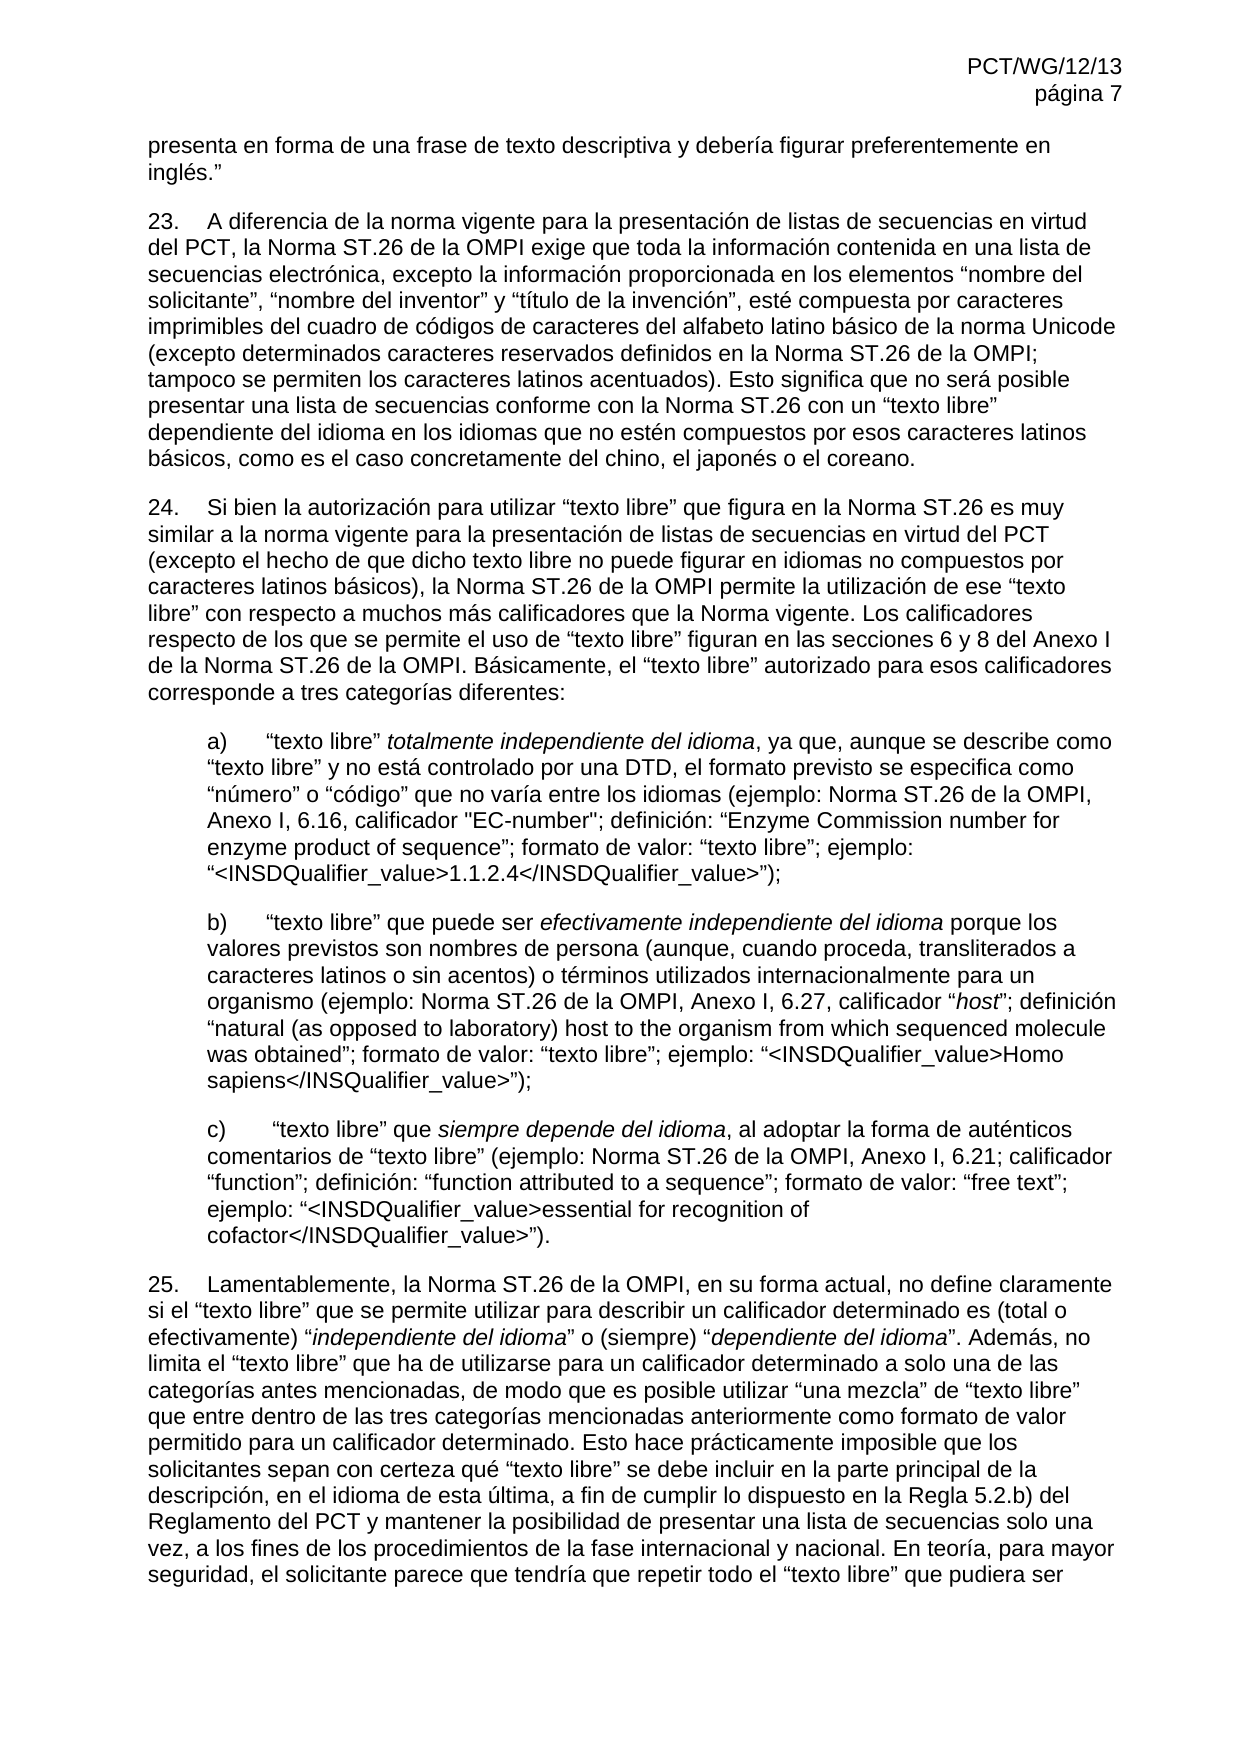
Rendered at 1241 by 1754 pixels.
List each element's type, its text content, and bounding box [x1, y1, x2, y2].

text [148, 1271, 1122, 1587]
text A diferencia de la norma vigente para la presentación de listas de secuencias en virtud del PCT, la Norma ST.26 de la OMPI exige que toda la información contenida en una lista de secuencias electrónica, excepto la información proporcionada en los elementos “nombre del solicitante”, “nombre del inventor” y “título de la invención”, esté compuesta por caracteres imprimibles del cuadro de códigos de caracteres del alfabeto latino básico de la norma Unicode (excepto determinados caracteres reservados definidos en la Norma ST.26 de la OMPI; tampoco se permiten los caracteres latinos acentuados). Esto significa que no será posible presentar una lista de secuencias conforme con la Norma ST.26 con un “texto libre” dependiente del idioma en los idiomas que no estén compuestos por esos caracteres latinos básicos, como es el caso concretamente del chino, el japonés o el coreano. [148, 208, 1122, 471]
list “texto libre” que puede ser efectivamente independiente del idioma porque los valores previstos son nombres de persona (aunque, cuando proceda, transliterados a caracteres latinos o sin acentos) o términos utilizados internacionalmente para un organismo (ejemplo: Norma ST.26 de la OMPI, Anexo I, 6.27, calificador “host”; definición “natural (as opposed to laboratory) host to the organism from which sequenced molecule was obtained”; formato de valor: “texto libre”; ejemplo: “<INSDQualifier_value>Homo sapiens</INSQualifier_value>”); [207, 909, 1122, 1093]
list “texto libre” que siempre depende del idioma, al adoptar la forma de auténticos comentarios de “texto libre” (ejemplo: Norma ST.26 de la OMPI, Anexo I, 6.21; calificador “function”; definición: “function attributed to a sequence”; formato de valor: “free text”; ejemplo: “<INSDQualifier_value>essential for recognition of cofactor</INSDQualifier_value>”). [207, 1116, 1122, 1248]
list “texto libre” totalmente independiente del idioma, ya que, aunque se describe como “texto libre” y no está controlado por una DTD, el formato previsto se especifica como “número” o “código” que no varía entre los idiomas (ejemplo: Norma ST.26 de la OMPI, Anexo I, 6.16, calificador "EC-number"; definición: “Enzyme Commission number for enzyme product of sequence”; formato de valor: “texto libre”; ejemplo: “<INSDQualifier_value>1.1.2.4</INSDQualifier_value>”); [207, 728, 1122, 886]
text Si bien la autorización para utilizar “texto libre” que figura en la Norma ST.26 es muy similar a la norma vigente para la presentación de listas de secuencias en virtud del PCT (excepto el hecho de que dicho texto libre no puede figurar en idiomas no compuestos por caracteres latinos básicos), la Norma ST.26 de la OMPI permite la utilización de ese “texto libre” con respecto a muchos más calificadores que la Norma vigente. Los calificadores respecto de los que se permite el uso de “texto libre” figuran en las secciones 6 y 8 del Anexo I de la Norma ST.26 de la OMPI. Básicamente, el “texto libre” autorizado para esos calificadores corresponde a tres categorías diferentes: [148, 494, 1122, 705]
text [148, 132, 1122, 185]
